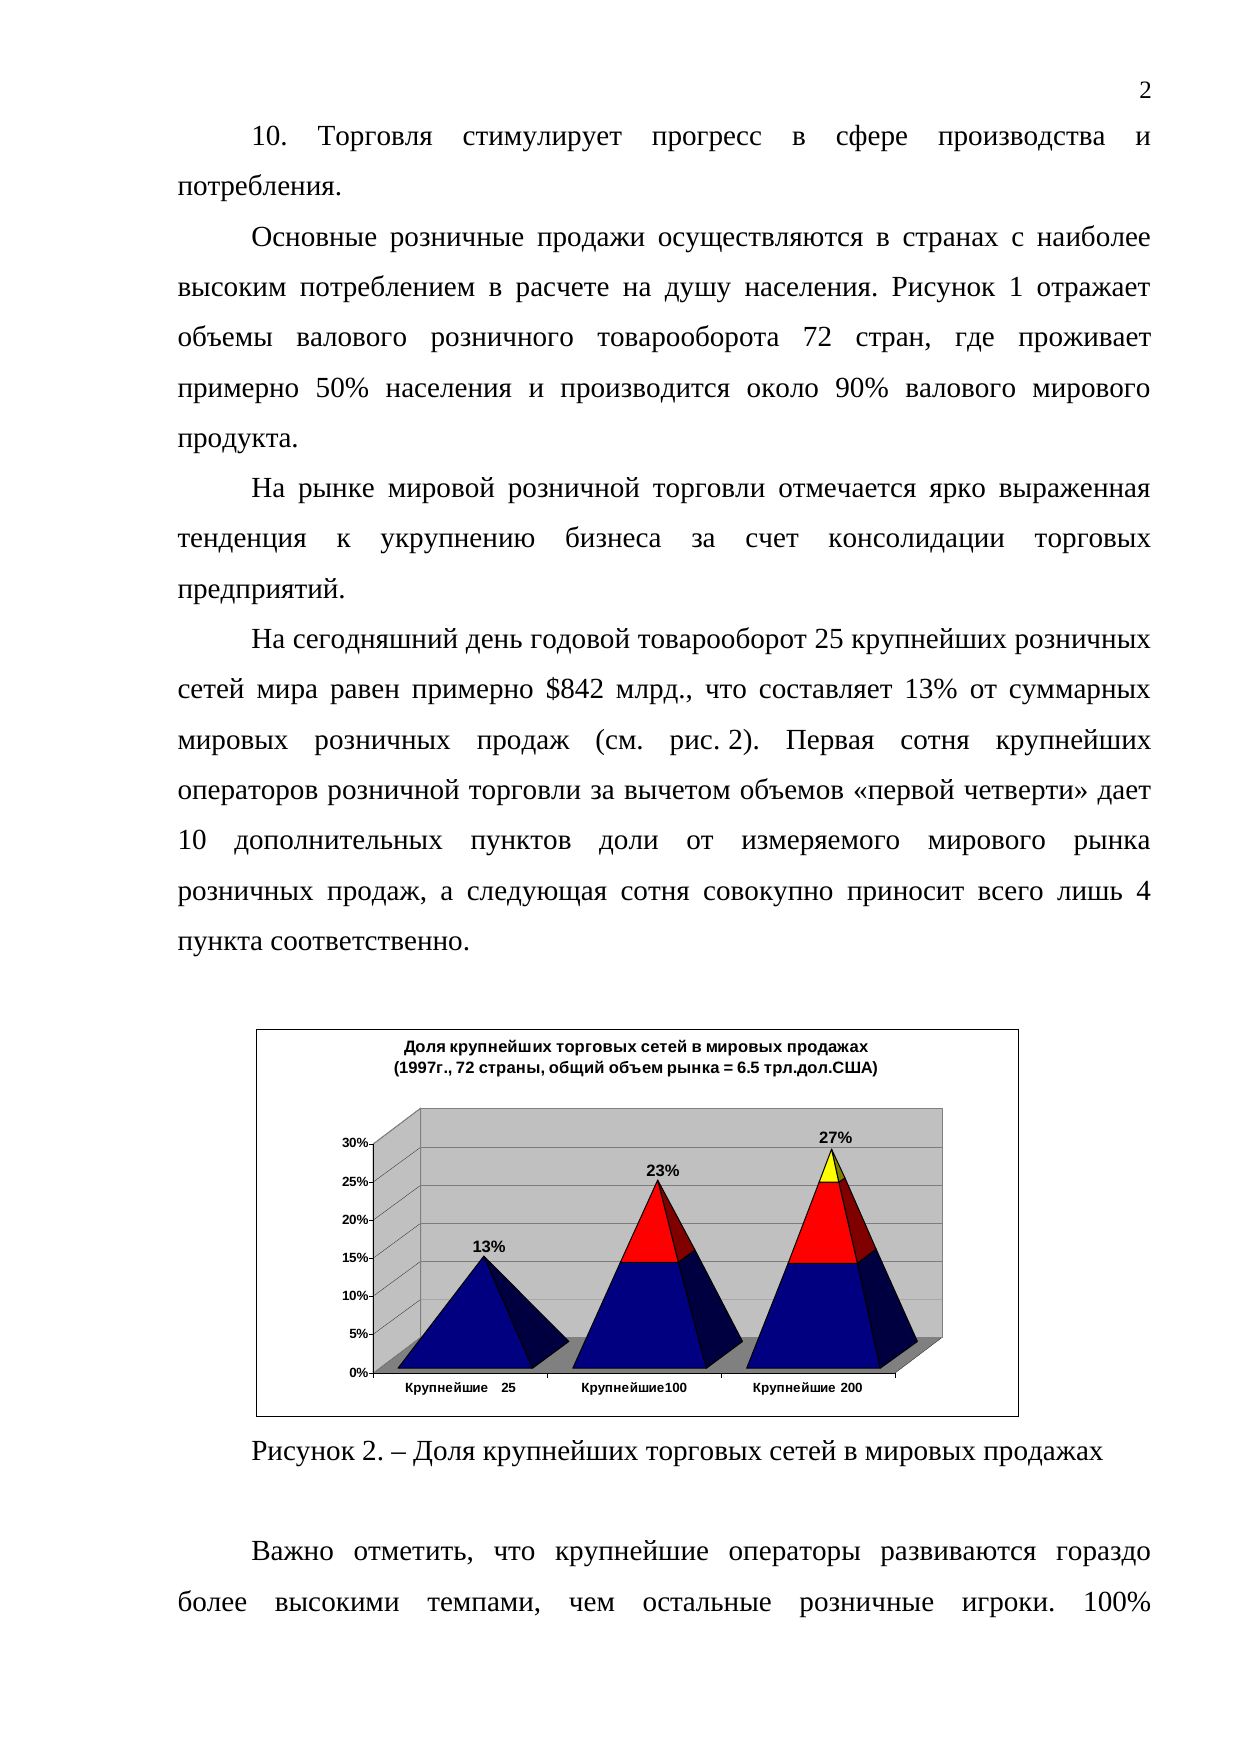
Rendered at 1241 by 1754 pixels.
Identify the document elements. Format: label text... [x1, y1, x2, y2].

text Рисунок 2. – Доля крупнейших торговых сетей в мировых продажах [177, 1433, 1152, 1466]
text На рынке мировой розничной торговли отмечается ярко выраженная тенденция к укрупнению бизнеса за счет консолидации торговых предприятий. [177, 470, 1152, 604]
text Основные розничные продажи осуществляются в странах с наиболее высоким потреблением в расчете на душу населения. Рисунок 1 отражает объемы валового розничного товарооборота 72 стран, где проживает примерно 50% населения и производится около 90% валового мирового продукта. [177, 219, 1152, 453]
text На сегодняшний день годовой товарооборот 25 крупнейших розничных сетей мира равен примерно $842 млрд., что составляет 13% от суммарных мировых розничных продаж (см. рис. 2). Первая сотня крупнейших операторов розничной торговли за вычетом объемов «первой четверти» дает 10 дополнительных пунктов доли от измеряемого мирового рынка розничных продаж, а следующая сотня совокупно приносит всего лишь 4 пункта соответственно. [177, 621, 1152, 957]
text 10. Торговля стимулирует прогресс в сфере производства и потребления. [177, 118, 1152, 202]
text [177, 1533, 1152, 1617]
